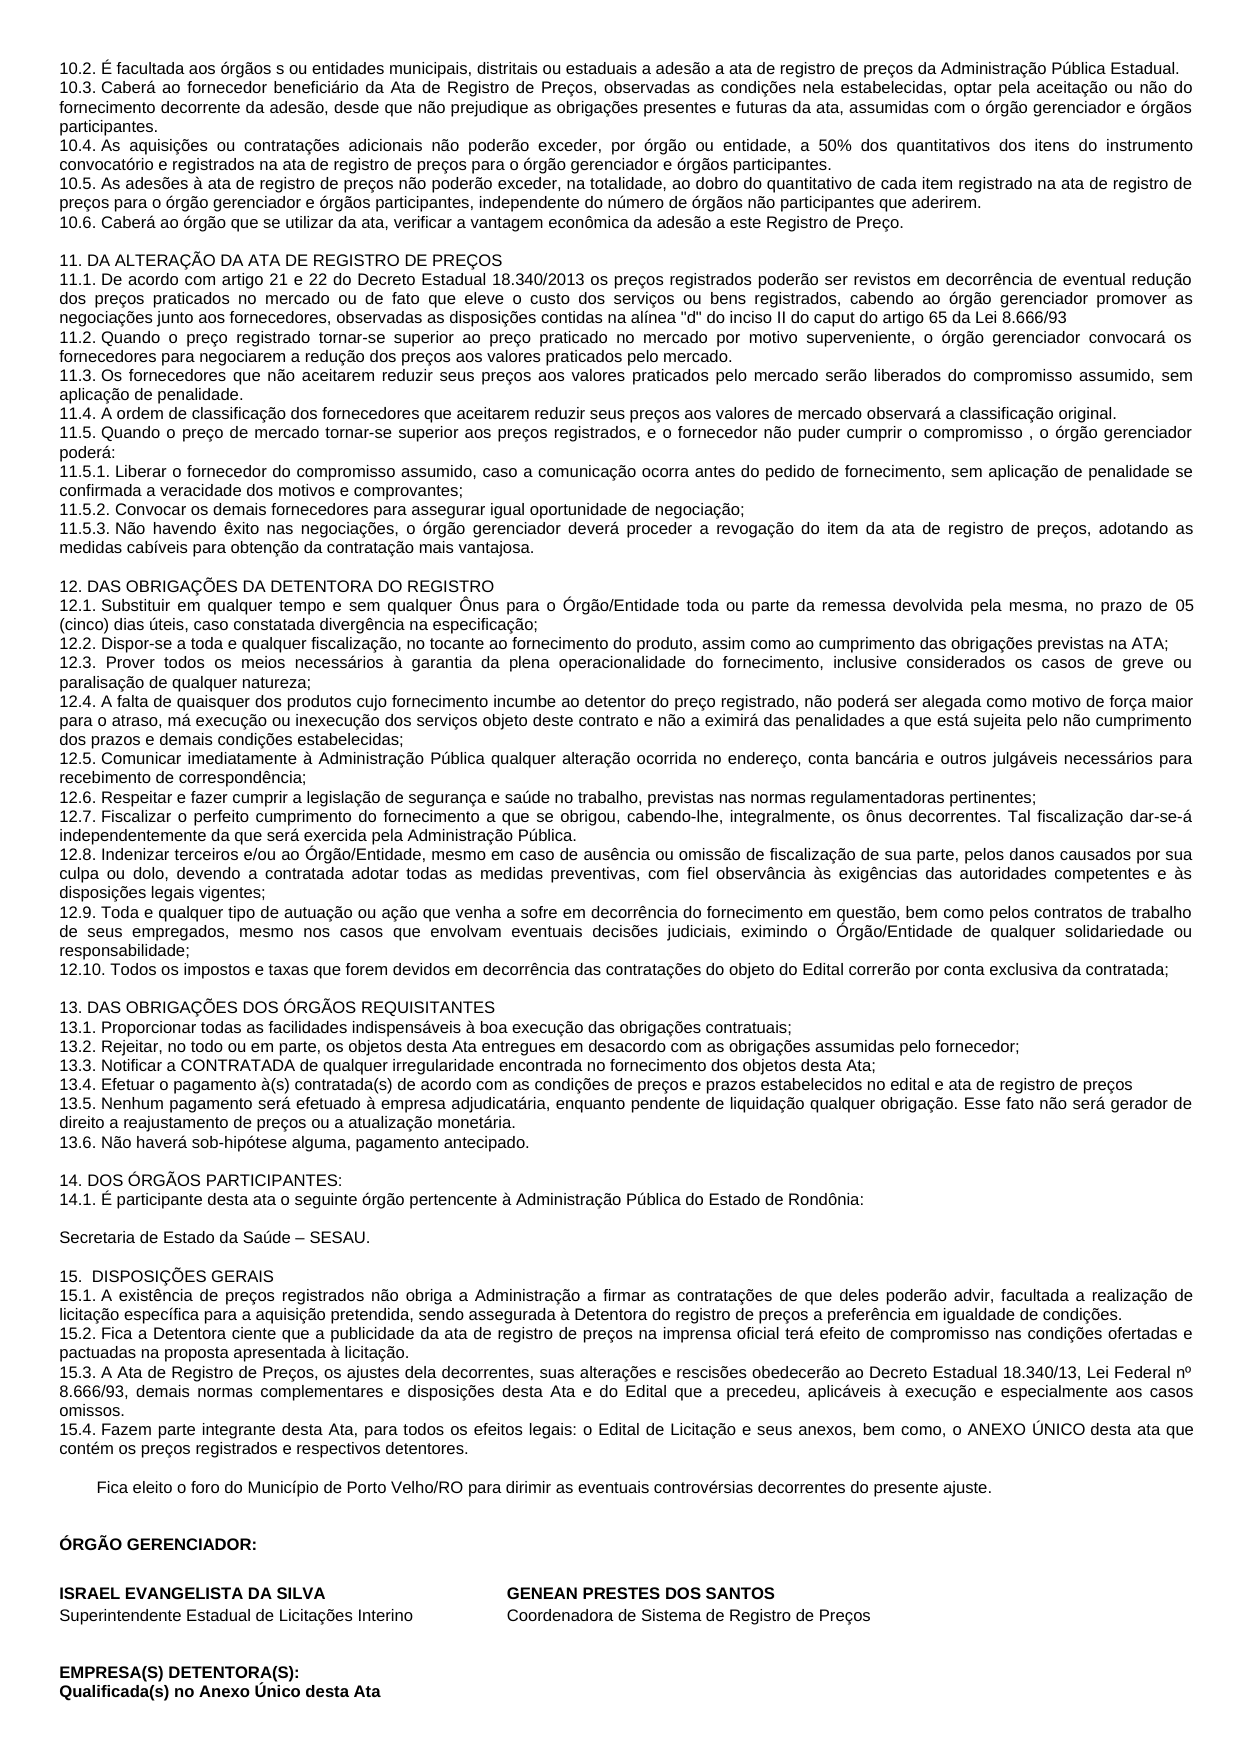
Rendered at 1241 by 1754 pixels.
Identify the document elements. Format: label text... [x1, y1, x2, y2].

text 12.10. Todos os impostos e taxas que forem devidos em decorrência das contratações do objeto do Edital correrão por conta exclusiva da contratada; [59, 960, 1194, 979]
text 11. DA ALTERAÇÃO DA ATA DE REGISTRO DE PREÇOS [59, 251, 1194, 270]
text 13. DAS OBRIGAÇÕES DOS ÓRGÃOS REQUISITANTES [59, 998, 1194, 1017]
text 10.6. Caberá ao órgão que se utilizar da ata, verificar a vantagem econômica da adesão a este Registro de Preço. [59, 212, 1194, 232]
text Fica eleito o foro do Município de Porto Velho/RO para dirimir as eventuais controvérsias decorrentes do presente ajuste. [59, 1477, 1194, 1497]
text 15.4. Fazem parte integrante desta Ata, para todos os efeitos legais: o Edital de Licitação e seus anexos, bem como, o ANEXO ÚNICO desta ata que contém os preços registrados e respectivos detentores. [59, 1420, 1194, 1458]
text 10.3. Caberá ao fornecedor beneficiário da Ata de Registro de Preços, observadas as condições nela estabelecidas, optar pela aceitação ou não do fornecimento decorrente da adesão, desde que não prejudique as obrigações presentes e futuras da ata, assumidas com o órgão gerenciador e órgãos participantes. [59, 78, 1194, 136]
text Secretaria de Estado da Saúde – SESAU. [59, 1228, 1194, 1247]
text Superintendente Estadual de Licitações Interino Coordenadora de Sistema de Registro de Preços [59, 1606, 1194, 1625]
text 14. DOS ÓRGÃOS PARTICIPANTES: [59, 1171, 1194, 1190]
text 11.4. A ordem de classificação dos fornecedores que aceitarem reduzir seus preços aos valores de mercado observará a classificação original. [59, 404, 1194, 423]
text EMPRESA(S) DETENTORA(S): [59, 1663, 1194, 1682]
text Qualificada(s) no Anexo Único desta Ata [59, 1682, 1194, 1701]
text 12.2. Dispor-se a toda e qualquer fiscalização, no tocante ao fornecimento do produto, assim como ao cumprimento das obrigações previstas na ATA; [59, 634, 1194, 653]
text 10.4. As aquisições ou contratações adicionais não poderão exceder, por órgão ou entidade, a 50% dos quantitativos dos itens do instrumento convocatório e registrados na ata de registro de preços para o órgão gerenciador e órgãos participantes. [59, 136, 1194, 174]
text 12.7. Fiscalizar o perfeito cumprimento do fornecimento a que se obrigou, cabendo-lhe, integralmente, os ônus decorrentes. Tal fiscalização dar-se-á independentemente da que será exercida pela Administração Pública. [59, 807, 1194, 845]
text 13.5. Nenhum pagamento será efetuado à empresa adjudicatária, enquanto pendente de liquidação qualquer obrigação. Esse fato não será gerador de direito a reajustamento de preços ou a atualização monetária. [59, 1094, 1194, 1132]
text 12.9. Toda e qualquer tipo de autuação ou ação que venha a sofre em decorrência do fornecimento em questão, bem como pelos contratos de trabalho de seus empregados, mesmo nos casos que envolvam eventuais decisões judiciais, eximindo o Órgão/Entidade de qualquer solidariedade ou responsabilidade; [59, 902, 1194, 960]
text 12.8. Indenizar terceiros e/ou ao Órgão/Entidade, mesmo em caso de ausência ou omissão de fiscalização de sua parte, pelos danos causados por sua culpa ou dolo, devendo a contratada adotar todas as medidas preventivas, com fiel observância às exigências das autoridades competentes e às disposições legais vigentes; [59, 845, 1194, 902]
text 11.2. Quando o preço registrado tornar-se superior ao preço praticado no mercado por motivo superveniente, o órgão gerenciador convocará os fornecedores para negociarem a redução dos preços aos valores praticados pelo mercado. [59, 327, 1194, 366]
text 12.1. Substituir em qualquer tempo e sem qualquer Ônus para o Órgão/Entidade toda ou parte da remessa devolvida pela mesma, no prazo de 05 (cinco) dias úteis, caso constatada divergência na especificação; [59, 596, 1194, 634]
text 13.4. Efetuar o pagamento à(s) contratada(s) de acordo com as condições de preços e prazos estabelecidos no edital e ata de registro de preços [59, 1075, 1194, 1094]
text 15.3. A Ata de Registro de Preços, os ajustes dela decorrentes, suas alterações e rescisões obedecerão ao Decreto Estadual 18.340/13, Lei Federal nº 8.666/93, demais normas complementares e disposições desta Ata e do Edital que a precedeu, aplicáveis à execução e especialmente aos casos omissos. [59, 1362, 1194, 1420]
text 13.6. Não haverá sob-hipótese alguma, pagamento antecipado. [59, 1132, 1194, 1152]
text 10.5. As adesões à ata de registro de preços não poderão exceder, na totalidade, ao dobro do quantitativo de cada item registrado na ata de registro de preços para o órgão gerenciador e órgãos participantes, independente do número de órgãos não participantes que aderirem. [59, 174, 1194, 212]
text 12.6. Respeitar e fazer cumprir a legislação de segurança e saúde no trabalho, previstas nas normas regulamentadoras pertinentes; [59, 787, 1194, 807]
text 13.1. Proporcionar todas as facilidades indispensáveis à boa execução das obrigações contratuais; [59, 1017, 1194, 1037]
text 13.3. Notificar a CONTRATADA de qualquer irregularidade encontrada no fornecimento dos objetos desta Ata; [59, 1056, 1194, 1075]
text 13.2. Rejeitar, no todo ou em parte, os objetos desta Ata entregues em desacordo com as obrigações assumidas pelo fornecedor; [59, 1037, 1194, 1056]
text 11.1. De acordo com artigo 21 e 22 do Decreto Estadual 18.340/2013 os preços registrados poderão ser revistos em decorrência de eventual redução dos preços praticados no mercado ou de fato que eleve o custo dos serviços ou bens registrados, cabendo ao órgão gerenciador promover as negociações junto aos fornecedores, observadas as disposições contidas na alínea "d" do inciso II do caput do artigo 65 da Lei 8.666/93 [59, 270, 1194, 327]
text 10.2. É facultada aos órgãos s ou entidades municipais, distritais ou estaduais a adesão a ata de registro de preços da Administração Pública Estadual. [59, 59, 1194, 78]
text 12.5. Comunicar imediatamente à Administração Pública qualquer alteração ocorrida no endereço, conta bancária e outros julgáveis necessários para recebimento de correspondência; [59, 749, 1194, 787]
text 11.5.2. Convocar os demais fornecedores para assegurar igual oportunidade de negociação; [59, 500, 1194, 519]
text 11.5.3. Não havendo êxito nas negociações, o órgão gerenciador deverá proceder a revogação do item da ata de registro de preços, adotando as medidas cabíveis para obtenção da contratação mais vantajosa. [59, 519, 1194, 557]
text ISRAEL EVANGELISTA DA SILVA GENEAN PRESTES DOS SANTOS [59, 1573, 1194, 1606]
text 11.3. Os fornecedores que não aceitarem reduzir seus preços aos valores praticados pelo mercado serão liberados do compromisso assumido, sem aplicação de penalidade. [59, 366, 1194, 404]
text 12.4. A falta de quaisquer dos produtos cujo fornecimento incumbe ao detentor do preço registrado, não poderá ser alegada como motivo de força maior para o atraso, má execução ou inexecução dos serviços objeto deste contrato e não a eximirá das penalidades a que está sujeita pelo não cumprimento dos prazos e demais condições estabelecidas; [59, 692, 1194, 749]
text 11.5. Quando o preço de mercado tornar-se superior aos preços registrados, e o fornecedor não puder cumprir o compromisso , o órgão gerenciador poderá: [59, 423, 1194, 462]
text 14.1. É participante desta ata o seguinte órgão pertencente à Administração Pública do Estado de Rondônia: [59, 1190, 1194, 1209]
text ÓRGÃO GERENCIADOR: [59, 1535, 1194, 1554]
text 12. DAS OBRIGAÇÕES DA DETENTORA DO REGISTRO [59, 577, 1194, 596]
text 15. DISPOSIÇÕES GERAIS [59, 1267, 1194, 1286]
text 12.3. Prover todos os meios necessários à garantia da plena operacionalidade do fornecimento, inclusive considerados os casos de greve ou paralisação de qualquer natureza; [59, 653, 1194, 692]
text 15.1. A existência de preços registrados não obriga a Administração a firmar as contratações de que deles poderão advir, facultada a realização de licitação específica para a aquisição pretendida, sendo assegurada à Detentora do registro de preços a preferência em igualdade de condições. [59, 1286, 1194, 1324]
text 11.5.1. Liberar o fornecedor do compromisso assumido, caso a comunicação ocorra antes do pedido de fornecimento, sem aplicação de penalidade se confirmada a veracidade dos motivos e comprovantes; [59, 462, 1194, 500]
text 15.2. Fica a Detentora ciente que a publicidade da ata de registro de preços na imprensa oficial terá efeito de compromisso nas condições ofertadas e pactuadas na proposta apresentada à licitação. [59, 1324, 1194, 1362]
